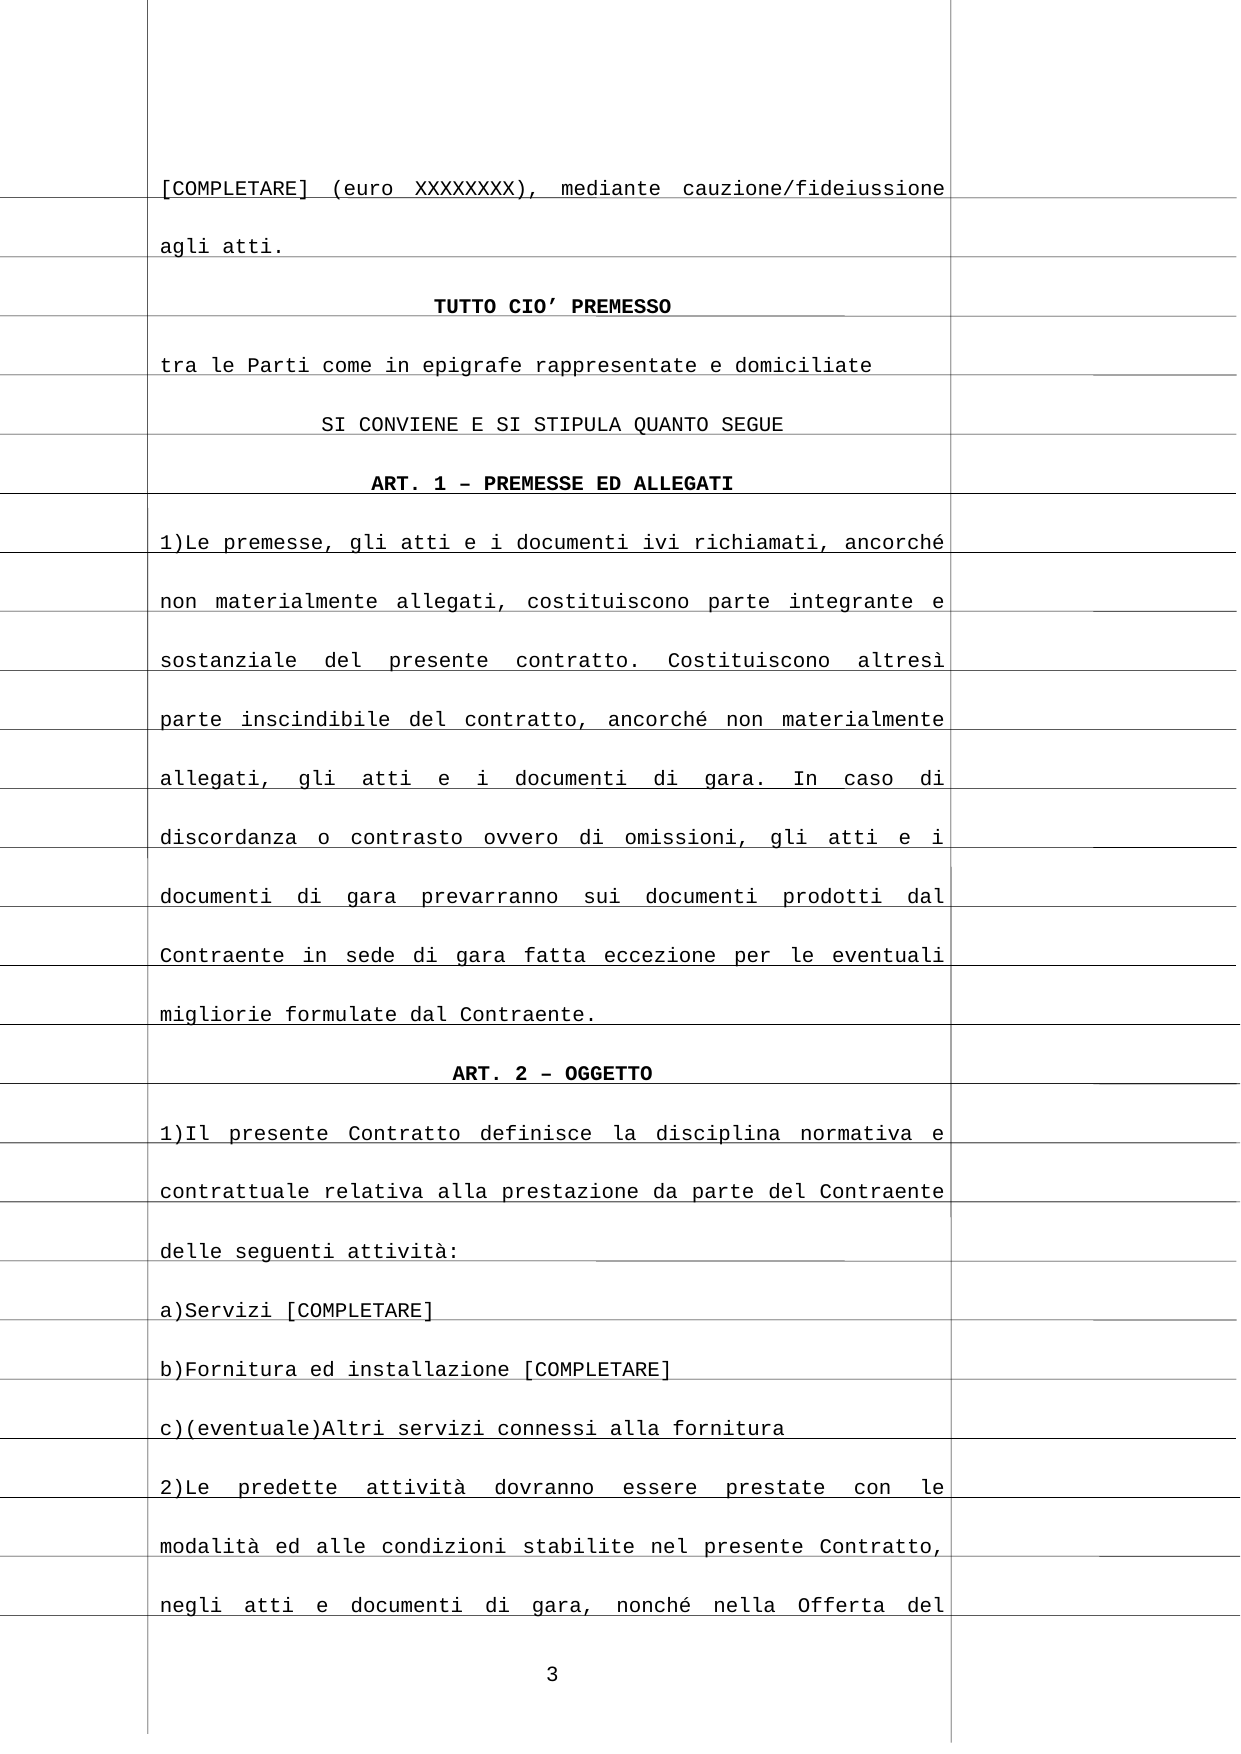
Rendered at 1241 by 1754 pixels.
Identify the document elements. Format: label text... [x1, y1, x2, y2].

list c)(eventuale)Altri servizi connessi alla fornitura [159, 1388, 945, 1447]
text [159, 1447, 945, 1624]
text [159, 148, 945, 266]
text 1)Il presente Contratto definisce la disciplina normativa e contrattuale relativa alla prestazione da parte del Contraente delle seguenti attività: [159, 1093, 945, 1270]
subtitle ART. 1 – PREMESSE ED ALLEGATI [159, 443, 945, 502]
text TUTTO CIO’ PREMESSO [159, 266, 945, 325]
subtitle ART. 2 – OGGETTO [159, 1034, 945, 1093]
text 1)Le premesse, gli atti e i documenti ivi richiamati, ancorché non materialmente allegati, costituiscono parte integrante e sostanziale del presente contratto. Costituiscono altresì parte inscindibile del contratto, ancorché non materialmente allegati, gli atti e i documenti di gara. In caso di discordanza o contrasto ovvero di omissioni, gli atti e i documenti di gara prevarranno sui documenti prodotti dal Contraente in sede di gara fatta eccezione per le eventuali migliorie formulate dal Contraente. [159, 502, 945, 1034]
text a)Servizi [COMPLETARE] [159, 1270, 945, 1329]
list b)Fornitura ed installazione [COMPLETARE] [159, 1329, 945, 1388]
text tra le Parti come in epigrafe rappresentate e domiciliate [159, 325, 945, 384]
text SI CONVIENE E SI STIPULA QUANTO SEGUE [159, 384, 945, 443]
